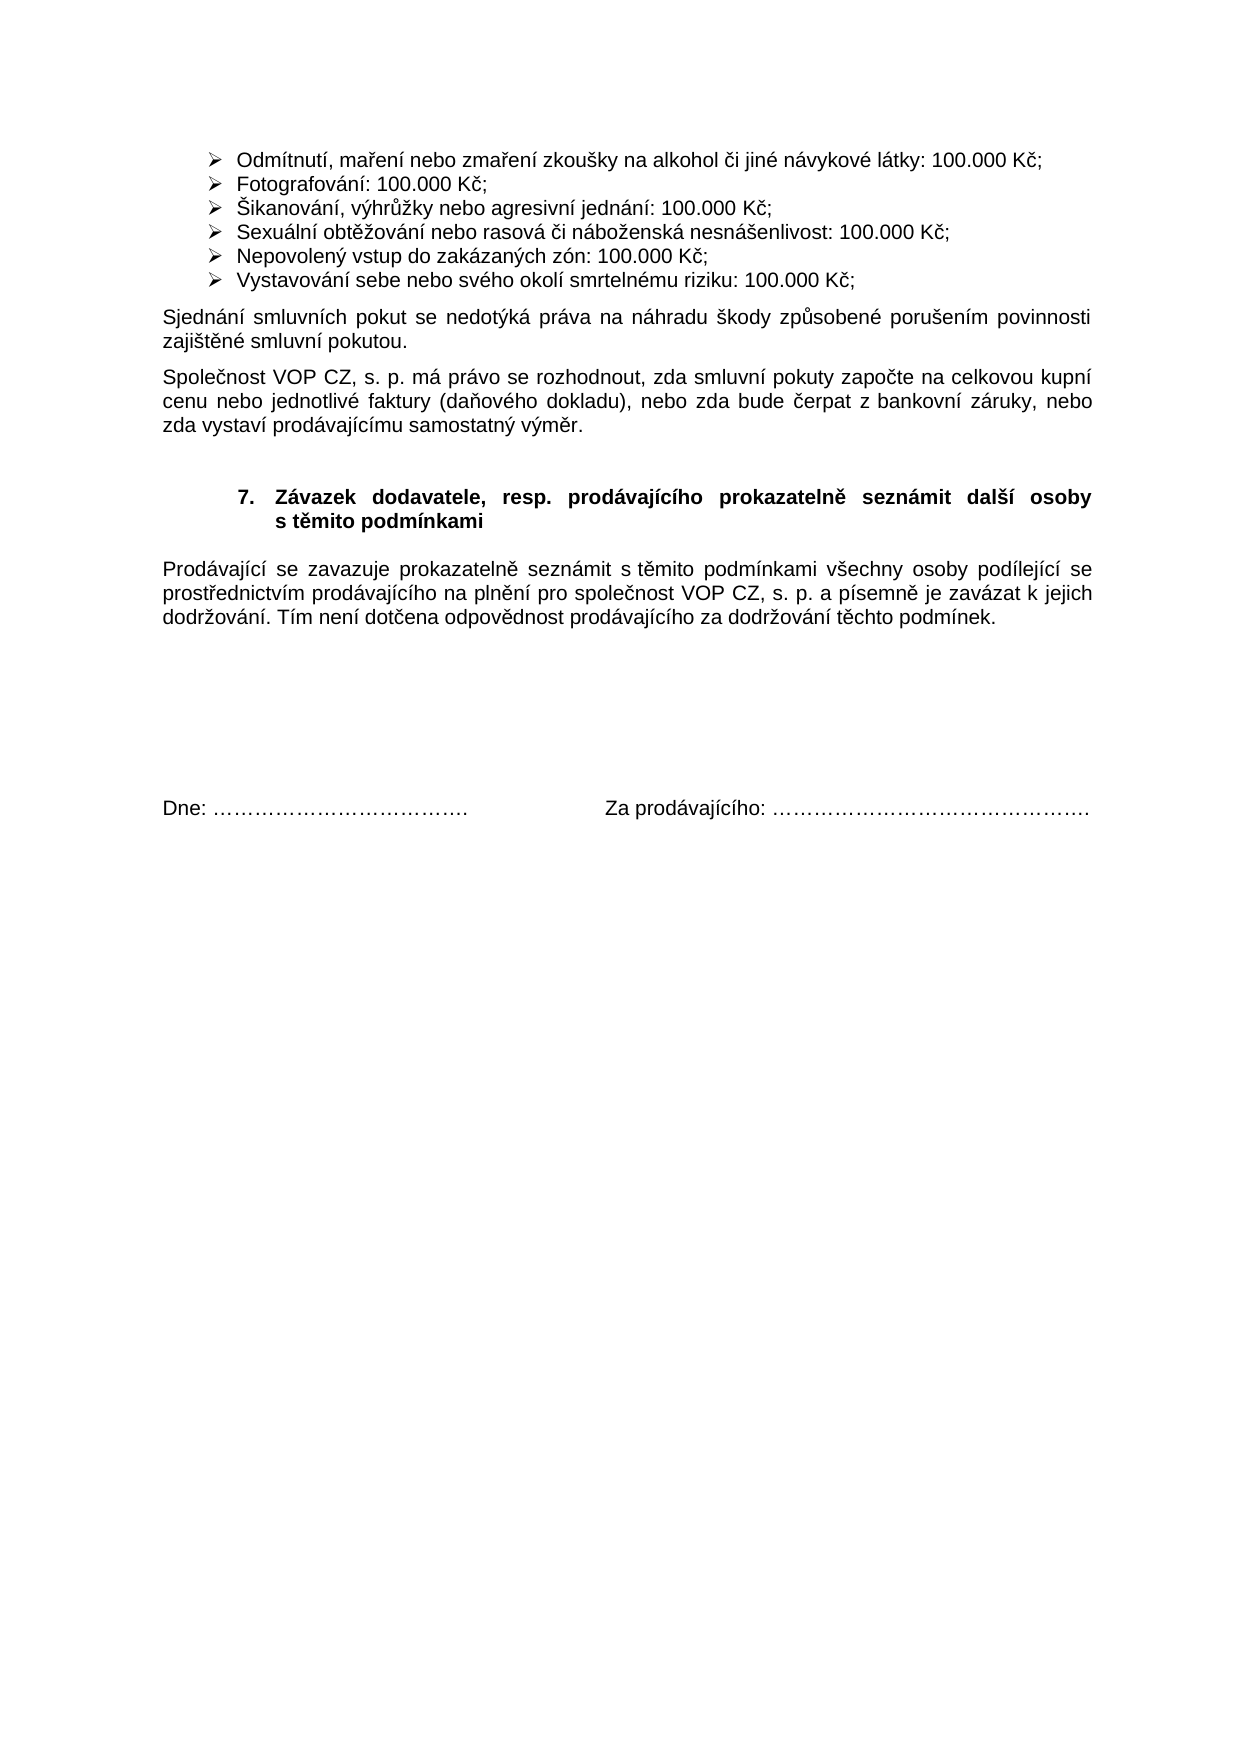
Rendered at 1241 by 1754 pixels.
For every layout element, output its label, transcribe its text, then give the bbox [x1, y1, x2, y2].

text Šikanování, výhrůžky nebo agresivní jednání: 100.000 Kč; [207, 196, 1093, 220]
text Společnost VOP CZ, s. p. má právo se rozhodnout, zda smluvní pokuty započte na celkovou kupní cenu nebo jednotlivé faktury (daňového dokladu), nebo zda bude čerpat z bankovní záruky, nebo zda vystaví prodávajícímu samostatný výměr. [162, 365, 1093, 437]
text Dne: ………………………………. Za prodávajícího: ………………………………………. [162, 796, 1093, 820]
text Odmítnutí, maření nebo zmaření zkoušky na alkohol či jiné návykové látky: 100.000 Kč; [207, 148, 1093, 172]
subtitle Závazek dodavatele, resp. prodávajícího prokazatelně seznámit další osoby s těmito podmínkami [237, 485, 1093, 533]
text Vystavování sebe nebo svého okolí smrtelnému riziku: 100.000 Kč; [207, 268, 1093, 292]
text Nepovolený vstup do zakázaných zón: 100.000 Kč; [207, 244, 1093, 268]
text Sexuální obtěžování nebo rasová či náboženská nesnášenlivost: 100.000 Kč; [207, 220, 1093, 244]
text Fotografování: 100.000 Kč; [207, 172, 1093, 196]
text Sjednání smluvních pokut se nedotýká práva na náhradu škody způsobené porušením povinnosti zajištěné smluvní pokutou. [162, 304, 1093, 352]
text Prodávající se zavazuje prokazatelně seznámit s těmito podmínkami všechny osoby podílející se prostřednictvím prodávajícího na plnění pro společnost VOP CZ, s. p. a písemně je zavázat k jejich dodržování. Tím není dotčena odpovědnost prodávajícího za dodržování těchto podmínek. [162, 557, 1093, 628]
